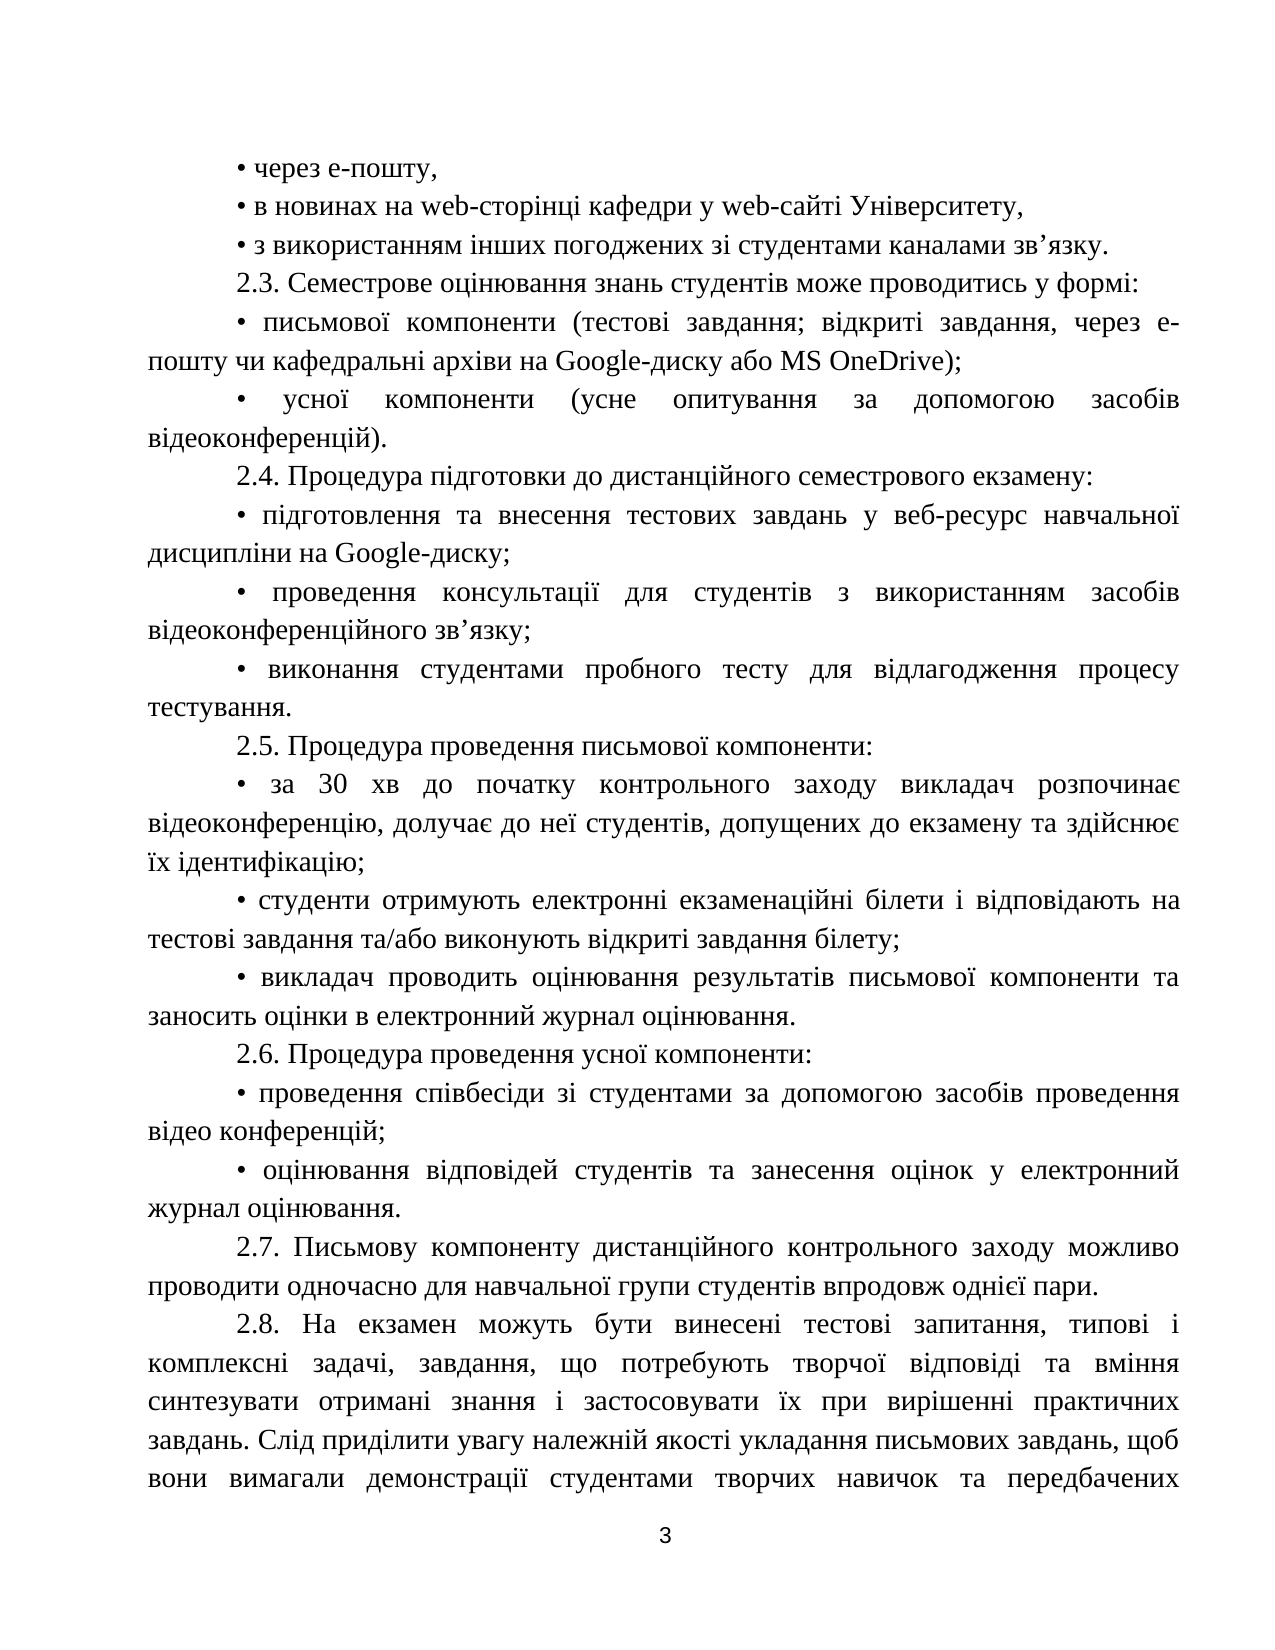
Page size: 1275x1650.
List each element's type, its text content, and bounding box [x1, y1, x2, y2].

text • проведення співбесіди зі студентами за допомогою засобів проведення відео конференцій; [148, 1075, 1180, 1147]
text • студенти отримують електронні екзаменаційні білети і відповідають на тестові завдання та/або виконують відкриті завдання білету; [148, 882, 1180, 954]
text • викладач проводить оцінювання результатів письмової компоненти та заносить оцінки в електронний журнал оцінювання. [148, 959, 1180, 1031]
text • з використанням інших погоджених зі студентами каналами зв’язку. [148, 227, 1180, 261]
text 2.4. Процедура підготовки до дистанційного семестрового екзамену: [148, 458, 1180, 492]
text • в новинах на web-сторінці кафедри у web-сайті Університету, [148, 188, 1180, 222]
text • оцінювання відповідей студентів та занесення оцінок у електронний журнал оцінювання. [148, 1152, 1180, 1224]
text 2.6. Процедура проведення усної компоненти: [148, 1036, 1180, 1070]
text 2.5. Процедура проведення письмової компоненти: [148, 728, 1180, 762]
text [148, 1306, 1180, 1494]
text • письмової компоненти (тестові завдання; відкриті завдання, через е-пошту чи кафедральні архіви на Google-диску або MS OneDrive); [148, 304, 1180, 376]
text • усної компоненти (усне опитування за допомогою засобів відеоконференцій). [148, 381, 1180, 453]
text • виконання студентами пробного тесту для відлагодження процесу тестування. [148, 651, 1180, 723]
text • через е-пошту, [148, 150, 1180, 183]
text • підготовлення та внесення тестових завдань у веб-ресурс навчальної дисципліни на Google-диску; [148, 497, 1180, 569]
text • проведення консультації для студентів з використанням засобів відеоконференційного зв’язку; [148, 574, 1180, 646]
text • за 30 хв до початку контрольного заходу викладач розпочинає відеоконференцію, долучає до неї студентів, допущених до екзамену та здійснює їх ідентифікацію; [148, 767, 1180, 877]
text 2.7. Письмову компоненту дистанційного контрольного заходу можливо проводити одночасно для навчальної групи студентів впродовж однієї пари. [148, 1229, 1180, 1301]
text 2.3. Семестрове оцінювання знань студентів може проводитись у формі: [148, 266, 1180, 299]
